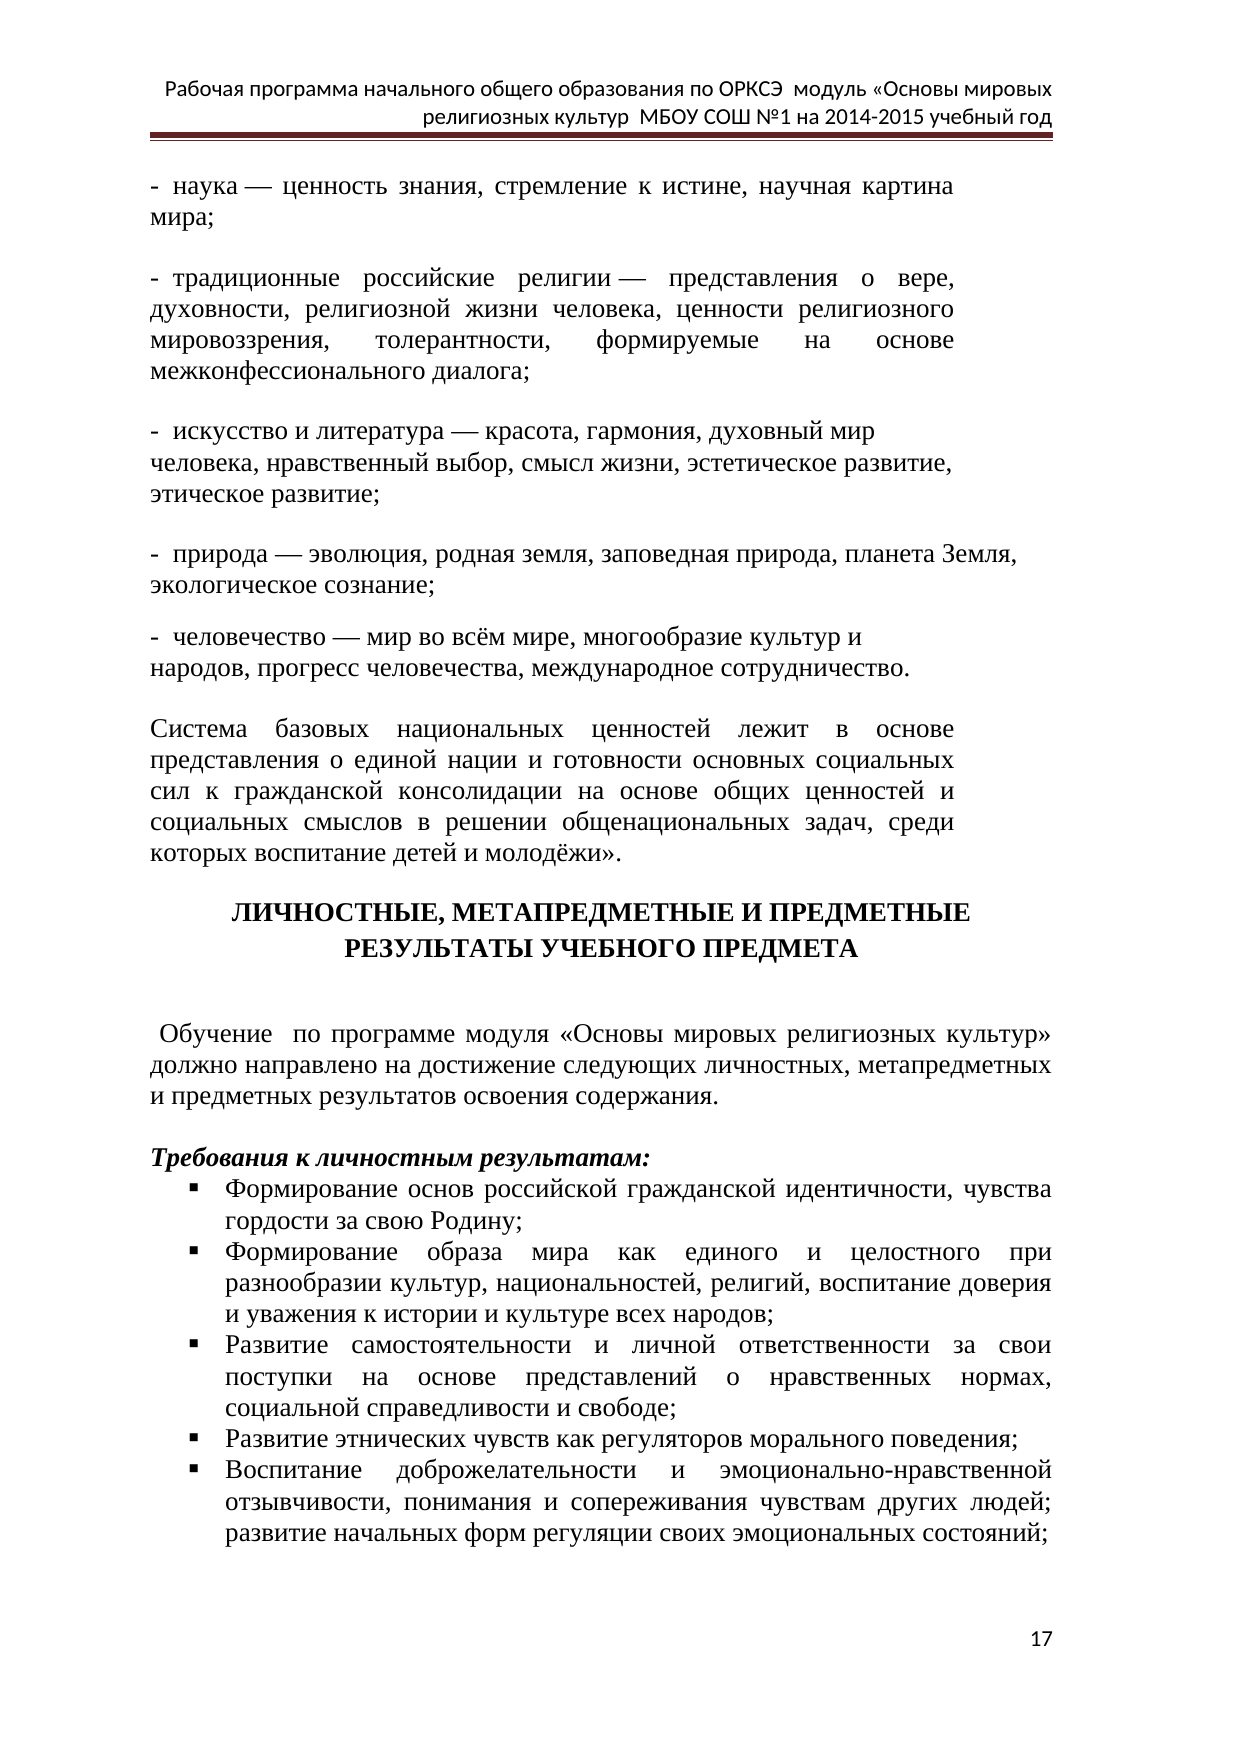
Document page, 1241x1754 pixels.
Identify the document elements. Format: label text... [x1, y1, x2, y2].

text - человечество — мир во всём мире, многообразие культур и народов, прогресс человечества, международное сотрудничество. [150, 620, 955, 682]
list Воспитание доброжелательности и эмоционально-нравственной отзывчивости, понимания и сопереживания чувствам других людей; развитие начальных форм регуляции своих эмоциональных состояний; [187, 1453, 1053, 1547]
text ЛИЧНОСТНЫЕ, МЕТАПРЕДМЕТНЫЕ И ПРЕДМЕТНЫЕ РЕЗУЛЬТАТЫ УЧЕБНОГО ПРЕДМЕТА [150, 897, 1053, 963]
text - наука — ценность знания, стремление к истине, научная картина мира; [150, 169, 955, 232]
text - традиционные российские религии — представления о вере, духовности, религиозной жизни человека, ценности религиозного мировоззрения, толерантности, формируемые на основе межконфессионального диалога; [150, 261, 955, 385]
text - природа — эволюция, родная земля, заповедная природа, планета Земля, экологическое сознание; [150, 537, 1053, 599]
text Обучение по программе модуля «Основы мировых религиозных культур» должно направлено на достижение следующих личностных, метапредметных и предметных результатов освоения содержания. [150, 1017, 1053, 1110]
list Развитие этнических чувств как регуляторов морального поведения; [187, 1422, 1053, 1453]
list Формирование образа мира как единого и целостного при разнообразии культур, национальностей, религий, воспитание доверия и уважения к истории и культуре всех народов; [187, 1235, 1053, 1328]
list Развитие самостоятельности и личной ответственности за свои поступки на основе представлений о нравственных нормах, социальной справедливости и свободе; [187, 1328, 1053, 1422]
text Требования к личностным результатам: [150, 1141, 1053, 1173]
text Система базовых национальных ценностей лежит в основе представления о единой нации и готовности основных социальных сил к гражданской консолидации на основе общих ценностей и социальных смыслов в решении общенациональных задач, среди которых воспитание детей и молодёжи». [150, 712, 955, 867]
list Формирование основ российской гражданской идентичности, чувства гордости за свою Родину; [187, 1173, 1053, 1235]
text - искусство и литература — красота, гармония, духовный мир человека, нравственный выбор, смысл жизни, эстетическое развитие, этическое развитие; [150, 414, 955, 508]
